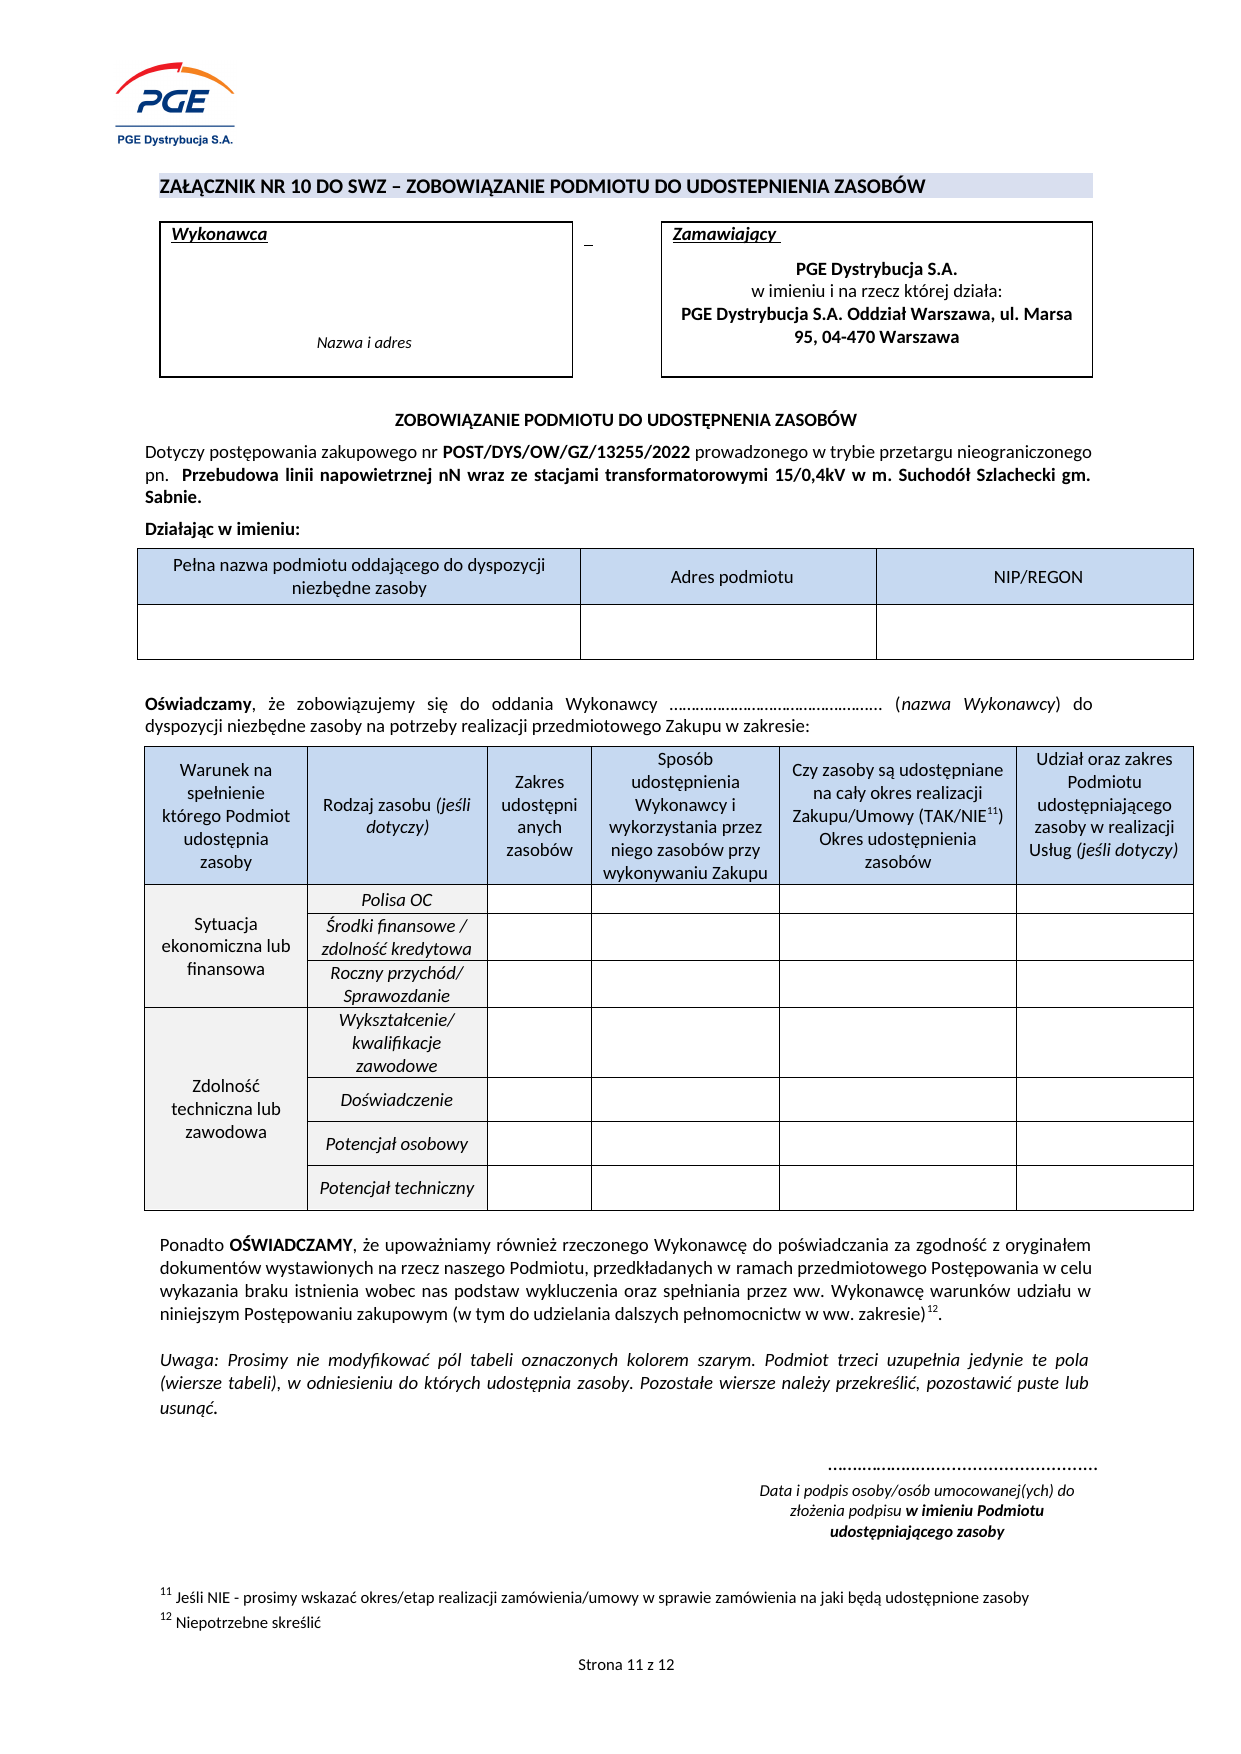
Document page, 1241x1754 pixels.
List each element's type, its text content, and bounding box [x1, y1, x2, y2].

table_header NIP/REGON [877, 549, 1193, 604]
table_header Rodzaj zasobu (jeśli dotyczy) [308, 747, 487, 884]
table_cell [780, 1166, 1016, 1209]
picture [113, 60, 237, 148]
table_header Pełna nazwa podmiotu oddającego do dyspozycji niezbędne zasoby [138, 549, 580, 604]
table_cell [488, 961, 591, 1007]
text Działając w imieniu: [145, 517, 1093, 540]
table_cell [138, 605, 580, 659]
table_cell [592, 1078, 779, 1121]
text Ponadto OŚWIADCZAMY, że upoważniamy również rzeczonego Wykonawcę do poświadczania za zgodność z oryginałem dokumentów wystawionych na rzecz naszego Podmiotu, przedkładanych w ramach przedmiotowego Postępowania w celu wykazania braku istnienia wobec nas podstaw wykluczenia oraz spełniania przez ww. Wykonawcę warunków udziału w niniejszym Postępowaniu zakupowym (w tym do udzielania dalszych pełnomocnictw w ww. zakresie). [159, 1233, 1093, 1325]
table_cell [592, 1008, 779, 1077]
table_cell Środki finansowe / zdolność kredytowa [308, 914, 487, 960]
table_cell [488, 1078, 591, 1121]
table_cell [488, 1008, 591, 1077]
table_cell Wykształcenie/kwalifikacje zawodowe [308, 1008, 487, 1077]
table_cell Potencjał osobowy [308, 1122, 487, 1165]
text Oświadczamy, że zobowiązujemy się do oddania Wykonawcy ………………………………….……... (nazwa Wykonawcy) do dyspozycji niezbędne zasoby na potrzeby realizacji przedmiotowego Zakupu w zakresie: [145, 692, 1093, 737]
table_cell [780, 1008, 1016, 1077]
table_cell Potencjał techniczny [308, 1166, 487, 1209]
table_header [573, 221, 661, 376]
table_cell [1017, 885, 1193, 913]
table_cell [592, 914, 779, 960]
table_cell [488, 885, 591, 913]
table_cell [592, 885, 779, 913]
table_cell [780, 885, 1016, 913]
table_cell Doświadczenie [308, 1078, 487, 1121]
text …….………..…................................ [159, 1450, 1196, 1475]
table_cell [780, 1122, 1016, 1165]
text ZAŁĄCZNIK NR 10 DO SWZ – ZOBOWIĄZANIE PODMIOTU DO UDOSTEPNIENIA ZASOBÓW [159, 173, 1093, 198]
table_cell Roczny przychód/ Sprawozdanie [308, 961, 487, 1007]
table_cell Sytuacja ekonomiczna lub finansowa [145, 885, 307, 1007]
table_header Adres podmiotu [581, 549, 876, 604]
text Data i podpis osoby/osób umocowanej(ych) do złożenia podpisu w imieniu Podmiotu udostępniającego zasoby [750, 1480, 1086, 1541]
table_header Wykonawca Nazwa i adres [161, 223, 572, 376]
table_cell [488, 1122, 591, 1165]
table_cell [488, 914, 591, 960]
table_cell [1017, 1166, 1193, 1209]
table_cell [592, 1166, 779, 1209]
table_cell [488, 1166, 591, 1209]
table_cell [1017, 1122, 1193, 1165]
table_cell [780, 914, 1016, 960]
table_cell [592, 961, 779, 1007]
text Dotyczy postępowania zakupowego nr POST/DYS/OW/GZ/13255/2022 prowadzonego w trybie przetargu nieograniczonego pn. Przebudowa linii napowietrznej nN wraz ze stacjami transformatorowymi 15/0,4kV w m. Suchodół Szlachecki gm. Sabnie. [145, 440, 1093, 509]
table_header Zakres udostępnianych zasobów [488, 747, 591, 884]
table_cell [1017, 1008, 1193, 1077]
table_cell [877, 605, 1193, 659]
text Uwaga: Prosimy nie modyfikować pól tabeli oznaczonych kolorem szarym. Podmiot trzeci uzupełnia jedynie te pola (wiersze tabeli), w odniesieniu do których udostępnia zasoby. Pozostałe wiersze należy przekreślić, pozostawić puste lub usunąć. [159, 1348, 1093, 1419]
table_header Udział oraz zakres Podmiotu udostępniającego zasoby w realizacji Usług (jeśli dotyczy) [1017, 747, 1193, 884]
table_cell [592, 1122, 779, 1165]
table_cell [1017, 1078, 1193, 1121]
table_header Warunek na spełnienie którego Podmiot udostępnia zasoby [145, 747, 307, 884]
table_cell [780, 961, 1016, 1007]
table_cell [780, 1078, 1016, 1121]
table_cell Zdolność techniczna lub zawodowa [145, 1008, 307, 1209]
table_cell Polisa OC [308, 885, 487, 913]
table_header Zamawiający PGE Dystrybucja S.A. w imieniu i na rzecz której działa: PGE Dystrybucja S.A. Oddział Warszawa, ul. Marsa 95, 04-470 Warszawa [662, 223, 1092, 376]
table_header Sposób udostępnienia Wykonawcy i wykorzystania przez niego zasobów przy wykonywaniu Zakupu [592, 747, 779, 884]
text ZOBOWIĄZANIE PODMIOTU DO UDOSTĘPNENIA ZASOBÓW [159, 409, 1093, 432]
table_header Czy zasoby są udostępniane na cały okres realizacji Zakupu/Umowy (TAK/NIE) Okres udostępnienia zasobów [780, 747, 1016, 884]
table_cell [1017, 961, 1193, 1007]
table_cell [1017, 914, 1193, 960]
table_cell [581, 605, 876, 659]
